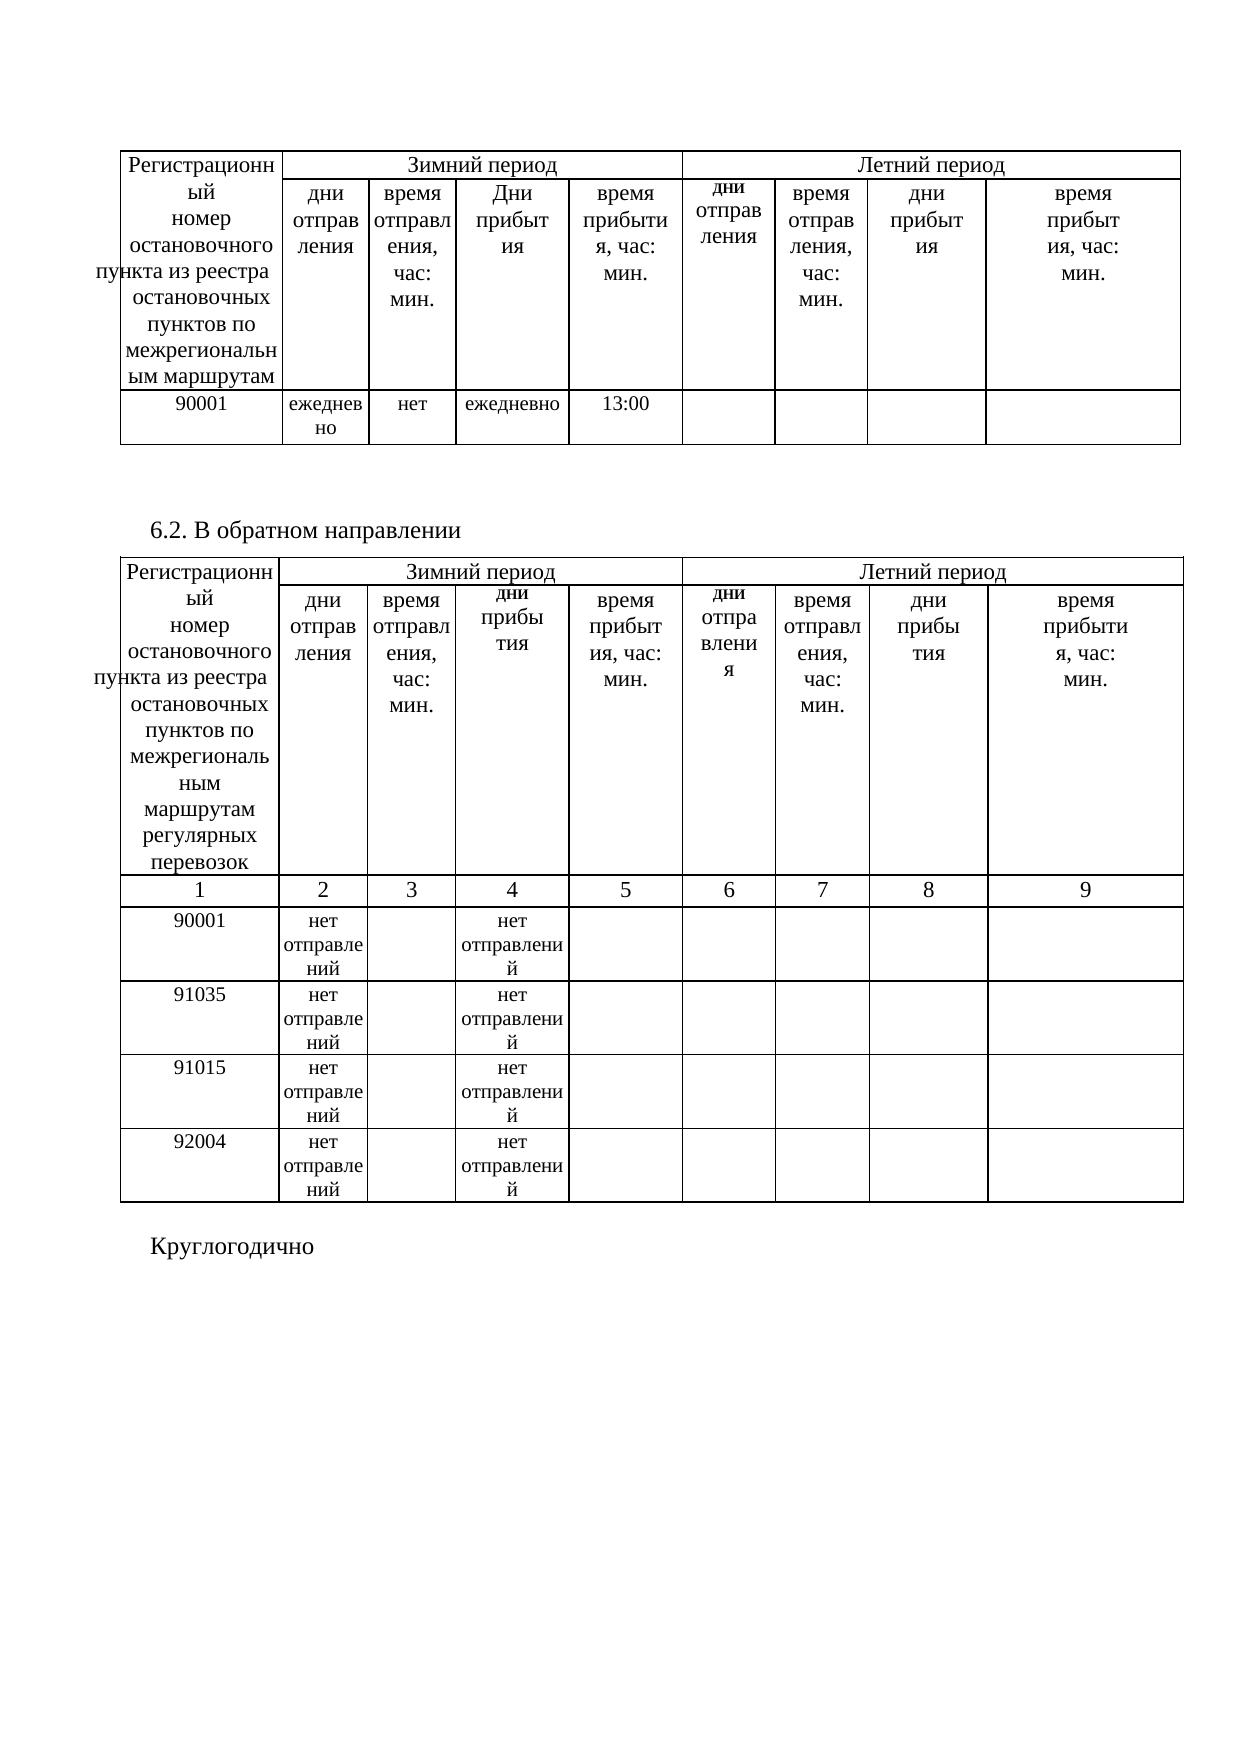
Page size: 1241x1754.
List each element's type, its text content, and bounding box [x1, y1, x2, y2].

table_cell 5 [570, 876, 682, 906]
table_cell [868, 391, 985, 444]
table_cell нет отправлений [456, 1055, 568, 1127]
table_cell 8 [870, 876, 987, 906]
table_cell [989, 908, 1183, 980]
table_cell [683, 1055, 775, 1127]
table_cell [776, 391, 867, 444]
table_cell 4 [456, 876, 568, 906]
table_cell ежедневно [283, 391, 368, 444]
table_header Летний период [683, 152, 1180, 178]
table_cell время отправ ления, час: мин. [776, 180, 867, 389]
table_cell нет отправлений [280, 1055, 367, 1127]
table_cell [989, 982, 1183, 1054]
table_cell дни отправ ления [280, 586, 367, 874]
table_cell [870, 982, 987, 1054]
table_cell ежедневно [457, 391, 568, 444]
table_cell дни прибы тия [870, 586, 987, 874]
table_cell [870, 1129, 987, 1201]
table_cell нет отправлений [456, 982, 568, 1054]
table_cell нет отправлений [280, 1129, 367, 1201]
table_header Зимний период [280, 558, 682, 584]
table_cell [368, 1055, 455, 1127]
table_cell дни отправ ления [283, 180, 368, 389]
table_cell [570, 1129, 682, 1201]
table_cell время прибыти я, час: мин. [989, 586, 1183, 874]
table_cell ДНИ отпра влени я [683, 586, 775, 874]
table_cell [570, 982, 682, 1054]
table_cell 2 [280, 876, 367, 906]
text Круглогодично [150, 1231, 1090, 1260]
table_cell [368, 1129, 455, 1201]
table_cell 90001 [121, 908, 278, 980]
table_cell нет отправлений [456, 1129, 568, 1201]
table_cell ДНИ отправ ления [683, 180, 774, 389]
table_cell [870, 1055, 987, 1127]
table_cell [683, 1129, 775, 1201]
table_cell 91035 [121, 982, 278, 1054]
table_cell нет отправлений [280, 908, 367, 980]
table_cell 91015 [121, 1055, 278, 1127]
table_cell 90001 [121, 391, 282, 444]
table_cell 13:00 [570, 391, 682, 444]
table_cell время отправл ения, час: мин. [776, 586, 869, 874]
table_cell [683, 982, 775, 1054]
table_cell 6 [683, 876, 775, 906]
table_cell [989, 1055, 1183, 1127]
table_cell ДНИ прибы тия [456, 586, 568, 874]
table_cell дни прибыт ия [868, 180, 985, 389]
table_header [121, 152, 282, 389]
table_cell нет [370, 391, 455, 444]
table_cell [776, 908, 869, 980]
table_header Регистрационный номер остановочного пункта из реестра остановочных пунктов по межрегиональным маршрутам регулярных перевозок [121, 558, 278, 874]
table_cell время отправл ения, час: мин. [370, 180, 455, 389]
table_cell время прибыт ия, час: мин. [987, 180, 1180, 389]
table_cell [683, 391, 774, 444]
table_cell нет отправлений [280, 982, 367, 1054]
table_cell [776, 1129, 869, 1201]
table_header Зимний период [283, 152, 682, 178]
table_cell [368, 908, 455, 980]
table_cell [683, 908, 775, 980]
table_cell Дни прибыт ия [457, 180, 568, 389]
table_cell время прибыт ия, час: мин. [570, 586, 682, 874]
table_cell 9 [989, 876, 1183, 906]
table_cell 3 [368, 876, 455, 906]
table_cell 7 [776, 876, 869, 906]
table_cell [776, 982, 869, 1054]
table_cell [987, 391, 1180, 444]
text 6.2. В обратном направлении [150, 515, 1090, 544]
table_header Летний период [683, 558, 1183, 584]
table_cell [870, 908, 987, 980]
table_cell 92004 [121, 1129, 278, 1201]
table_cell [776, 1055, 869, 1127]
table_cell время отправл ения, час: мин. [368, 586, 455, 874]
table_cell [368, 982, 455, 1054]
table_cell 1 [121, 876, 278, 906]
table_cell [570, 908, 682, 980]
table_cell [570, 1055, 682, 1127]
table_cell нет отправлений [456, 908, 568, 980]
table_cell [989, 1129, 1183, 1201]
table_cell время прибыти я, час: мин. [570, 180, 682, 389]
